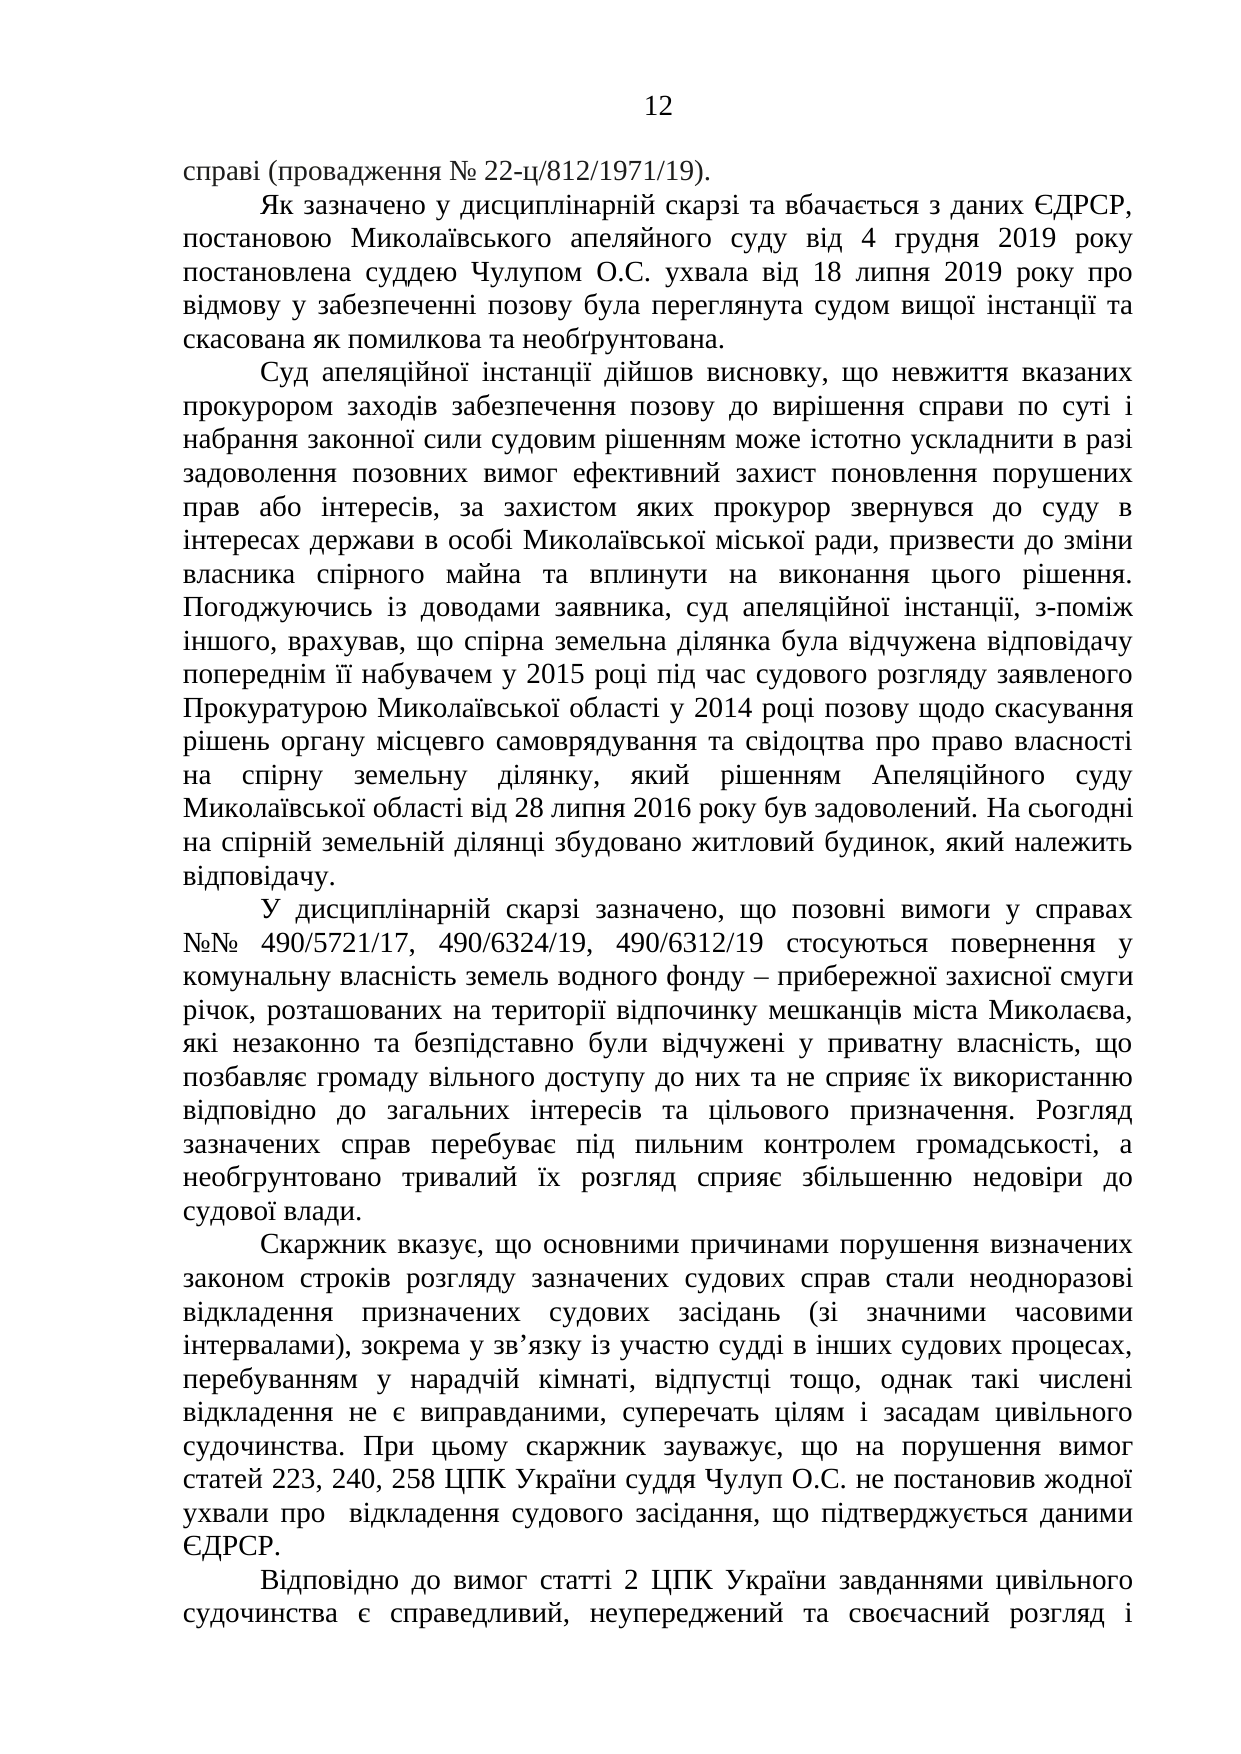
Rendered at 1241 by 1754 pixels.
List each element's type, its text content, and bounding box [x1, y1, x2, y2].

text Як зазначено у дисциплінарній скарзі та вбачається з даних ЄДРСР, постановою Миколаївського апеляйного суду від 4 грудня 2019 року постановлена суддею Чулупом О.С. ухвала від 18 липня 2019 року про відмову у забезпеченні позову була переглянута судом вищої інстанції та скасована як помилкова та необґрунтована. [183, 187, 1134, 354]
text Скаржник вказує, що основними причинами порушення визначених законом строків розгляду зазначених судових справ стали неодноразові відкладення призначених судових засідань (зі значними часовими інтервалами), зокрема у зв’язку із участю судді в інших судових процесах, перебуванням у нарадчій кімнаті, відпустці тощо, однак такі числені відкладення не є виправданими, суперечать цілям і засадам цивільного судочинства. При цьому скаржник зауважує, що на порушення вимог статей 223, 240, 258 ЦПК України суддя Чулуп О.С. не постановив жодної ухвали про відкладення судового засідання, що підтверджується даними ЄДРСР. [183, 1227, 1134, 1562]
text Суд апеляційної інстанції дійшов висновку, що невжиття вказаних прокурором заходів забезпечення позову до вирішення справи по суті і набрання законної сили судовим рішенням може істотно ускладнити в разі задоволення позовних вимог ефективний захист поновлення порушених прав або інтересів, за захистом яких прокурор звернувся до суду в інтересах держави в особі Миколаївської міської ради, призвести до зміни власника спірного майна та вплинути на виконання цього рішення. Погоджуючись із доводами заявника, суд апеляційної інстанції, з-поміж іншого, врахував, що спірна земельна ділянка була відчужена відповідачу попереднім її набувачем у 2015 році під час судового розгляду заявленого Прокуратурою Миколаївської області у 2014 році позову щодо скасування рішень органу місцевго самоврядування та свідоцтва про право власності на спірну земельну ділянку, який рішенням Апеляційного суду Миколаївської області від 28 липня 2016 року був задоволений. На сьогодні на спірній земельній ділянці збудовано житловий будинок, який належить відповідачу. [183, 354, 1134, 891]
text У дисциплінарній скарзі зазначено, що позовні вимоги у справах №№ 490/5721/17, 490/6324/19, 490/6312/19 стосуються повернення у комунальну власність земель водного фонду – прибережної захисної смуги річок, розташованих на території відпочинку мешканців міста Миколаєва, які незаконно та безпідставно були відчужені у приватну власність, що позбавляє громаду вільного доступу до них та не сприяє їх використанню відповідно до загальних інтересів та цільового призначення. Розгляд зазначених справ перебуває під пильним контролем громадськості, а необгрунтовано тривалий їх розгляд сприяє збільшенню недовіри до судової влади. [183, 891, 1134, 1227]
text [183, 1562, 1134, 1629]
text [183, 153, 1134, 187]
